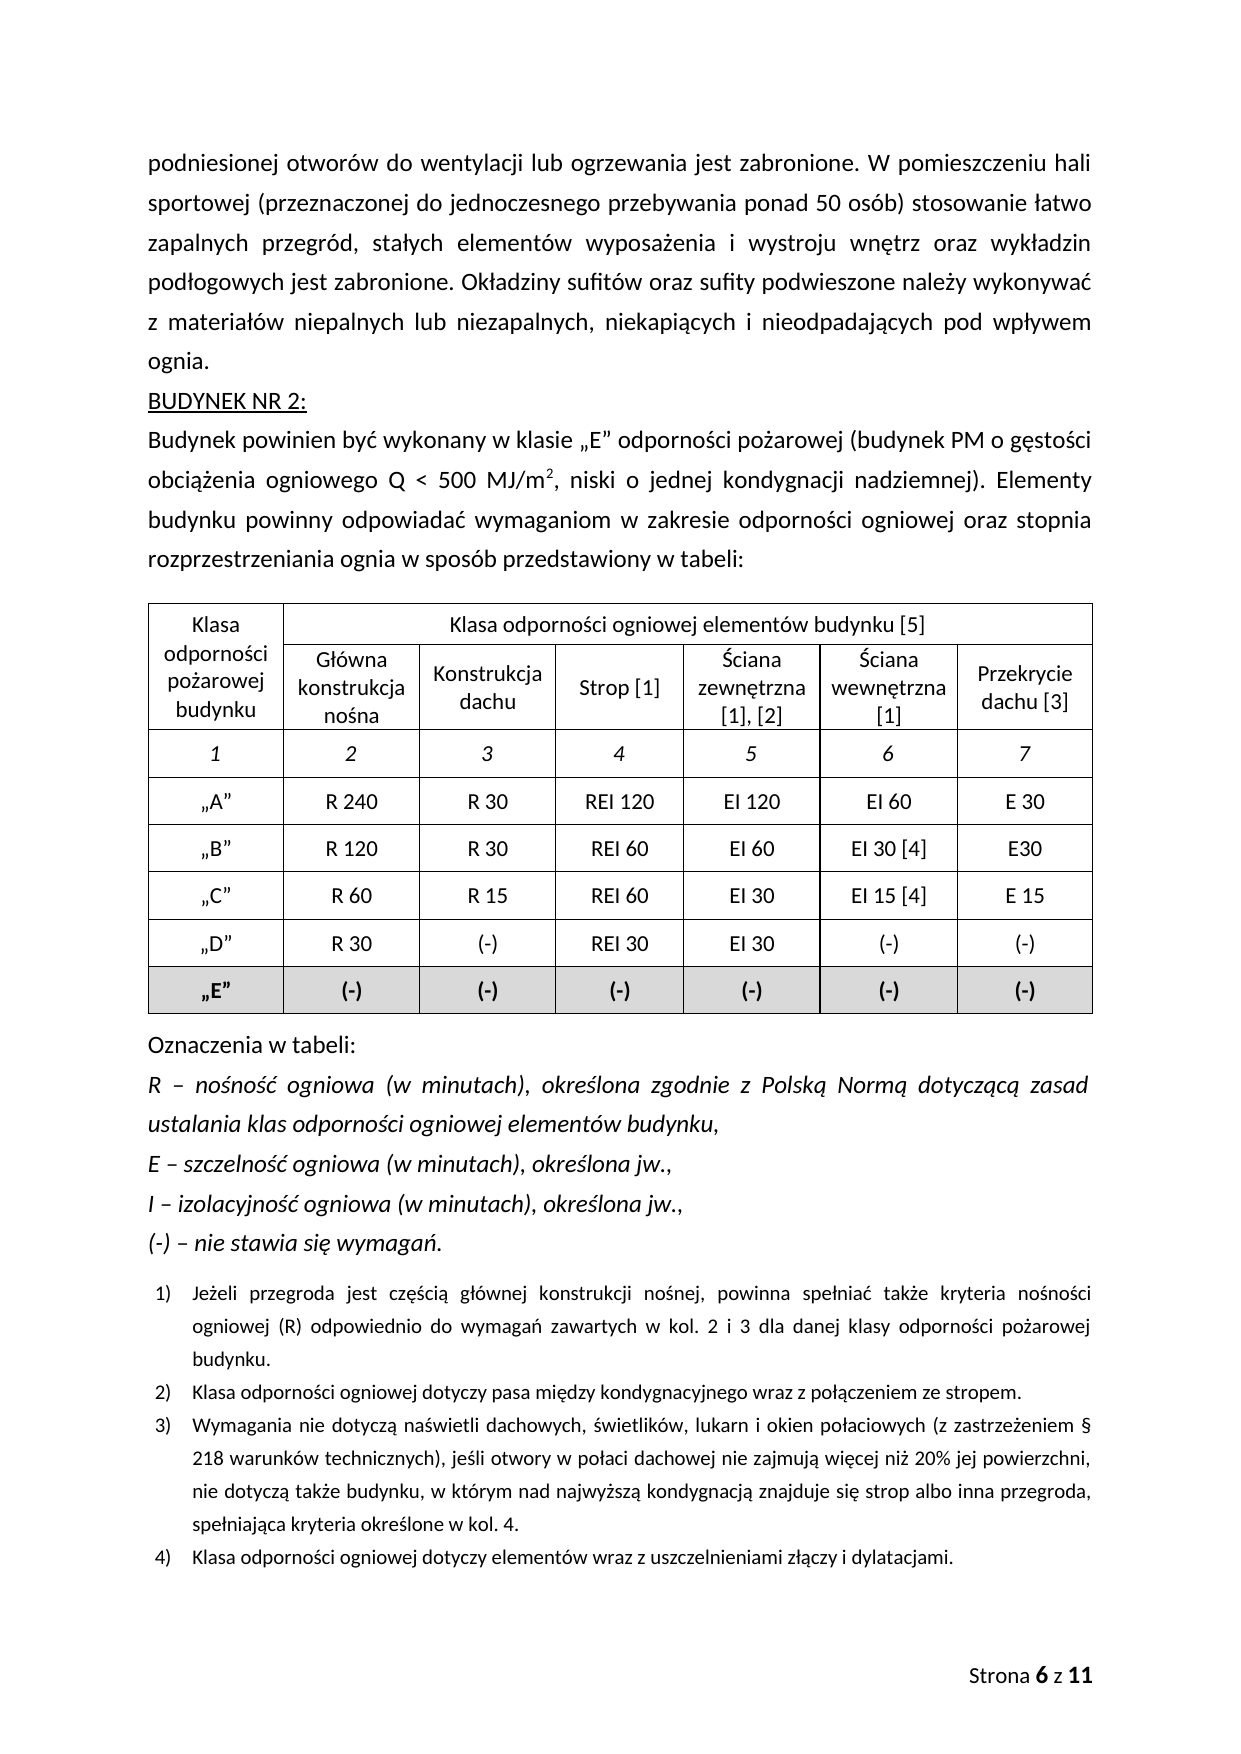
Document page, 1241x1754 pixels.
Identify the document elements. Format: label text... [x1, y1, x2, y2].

table_cell (-) [958, 967, 1092, 1013]
table_cell 7 [958, 730, 1092, 777]
table_cell Przekrycie dachu [3] [958, 645, 1092, 729]
table_cell E30 [958, 825, 1092, 871]
table_header Klasa odporności pożarowej budynku [149, 604, 283, 729]
table_cell R 60 [284, 872, 419, 918]
table_cell „A” [149, 778, 283, 824]
table_cell R 120 [284, 825, 419, 871]
table_cell REI 60 [556, 825, 683, 871]
table_cell (-) [556, 967, 683, 1013]
table_cell Strop [1] [556, 645, 683, 729]
table_cell REI 120 [556, 778, 683, 824]
table_cell REI 60 [556, 872, 683, 918]
table_cell 5 [684, 730, 819, 777]
table_cell EI 60 [821, 778, 957, 824]
list Klasa odporności ogniowej dotyczy pasa między kondygnacyjnego wraz z połączeniem ze stropem. [154, 1379, 1093, 1405]
text I – izolacyjność ogniowa (w minutach), określona jw., [148, 1188, 1093, 1218]
table_cell (-) [821, 920, 957, 966]
table_cell 6 [821, 730, 957, 777]
table_cell Ściana zewnętrzna [1], [2] [684, 645, 819, 729]
text Oznaczenia w tabeli: [148, 1029, 1093, 1060]
table_cell „D” [149, 920, 283, 966]
table_cell „B” [149, 825, 283, 871]
text BUDYNEK NR 2: [148, 385, 1093, 416]
table_cell EI 30 [684, 872, 819, 918]
table_cell EI 60 [684, 825, 819, 871]
table_cell (-) [284, 967, 419, 1013]
table_cell 4 [556, 730, 683, 777]
table_cell EI 30 [684, 920, 819, 966]
table_cell R 240 [284, 778, 419, 824]
table_cell EI 30 [4] [821, 825, 957, 871]
table_cell EI 15 [4] [821, 872, 957, 918]
table_cell (-) [821, 967, 957, 1013]
table_cell (-) [684, 967, 819, 1013]
table_cell Główna konstrukcja nośna [284, 645, 419, 729]
table_cell (-) [420, 967, 555, 1013]
table_cell (-) [958, 920, 1092, 966]
list Klasa odporności ogniowej dotyczy elementów wraz z uszczelnieniami złączy i dylatacjami. [154, 1544, 1093, 1570]
table_cell REI 30 [556, 920, 683, 966]
table_cell E 15 [958, 872, 1092, 918]
table_cell R 30 [420, 825, 555, 871]
table_cell 1 [149, 730, 283, 777]
list Wymagania nie dotyczą naświetli dachowych, świetlików, lukarn i okien połaciowych (z zastrzeżeniem § 218 warunków technicznych), jeśli otwory w połaci dachowej nie zajmują więcej niż 20% jej powierzchni, nie dotyczą także budynku, w którym nad najwyższą kondygnacją znajduje się strop albo inna przegroda, spełniająca kryteria określone w kol. 4. [154, 1412, 1093, 1537]
table_header Klasa odporności ogniowej elementów budynku [5] [284, 604, 1092, 644]
table_cell 2 [284, 730, 419, 777]
table_cell R 30 [420, 778, 555, 824]
table_cell 3 [420, 730, 555, 777]
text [148, 148, 1093, 376]
text R – nośność ogniowa (w minutach), określona zgodnie z Polską Normą dotyczącą zasad ustalania klas odporności ogniowej elementów budynku, [148, 1069, 1093, 1139]
table_cell „C” [149, 872, 283, 918]
table_cell E 30 [958, 778, 1092, 824]
text (-) – nie stawia się wymagań. [148, 1227, 1093, 1258]
list Jeżeli przegroda jest częścią głównej konstrukcji nośnej, powinna spełniać także kryteria nośności ogniowej (R) odpowiednio do wymagań zawartych w kol. 2 i 3 dla danej klasy odporności pożarowej budynku. [154, 1280, 1093, 1372]
table_cell R 30 [284, 920, 419, 966]
text E – szczelność ogniowa (w minutach), określona jw., [148, 1148, 1093, 1179]
text Budynek powinien być wykonany w klasie „E” odporności pożarowej (budynek PM o gęstości obciążenia ogniowego Q < 500 MJ/m2, niski o jednej kondygnacji nadziemnej). Elementy budynku powinny odpowiadać wymaganiom w zakresie odporności ogniowej oraz stopnia rozprzestrzeniania ognia w sposób przedstawiony w tabeli: [148, 425, 1093, 574]
table_cell „E” [149, 967, 283, 1013]
table_cell Konstrukcja dachu [420, 645, 555, 729]
table_cell R 15 [420, 872, 555, 918]
table_cell (-) [420, 920, 555, 966]
table_cell EI 120 [684, 778, 819, 824]
table_cell Ściana wewnętrzna [1] [821, 645, 957, 729]
